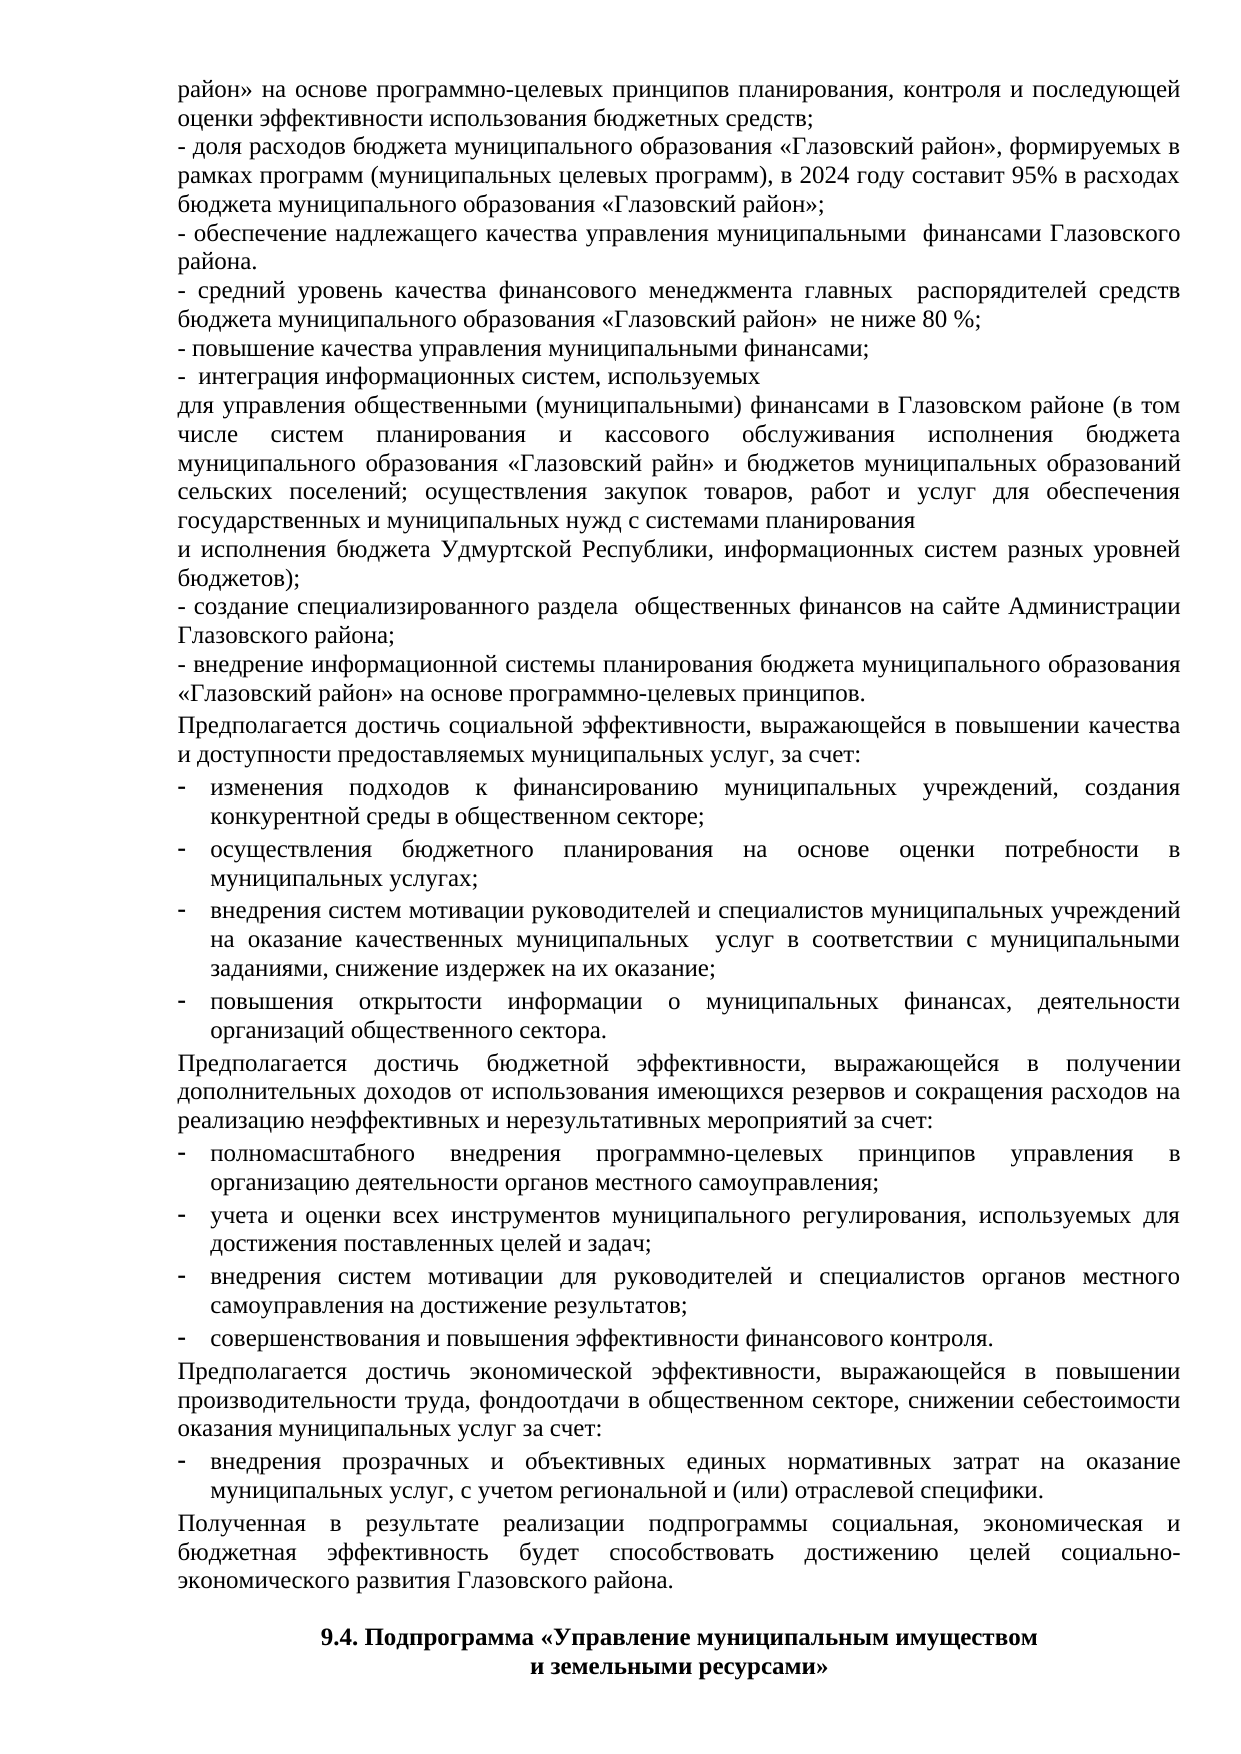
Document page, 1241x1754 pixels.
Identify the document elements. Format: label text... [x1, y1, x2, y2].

text и исполнения бюджета Удмуртской Республики, информационных систем разных уровней бюджетов); [177, 534, 1181, 591]
text - доля расходов бюджета муниципального образования «Глазовский район», формируемых в рамках программ (муниципальных целевых программ), в 2024 году составит 95% в расходах бюджета муниципального образования «Глазовский район»; [177, 131, 1181, 218]
list внедрения систем мотивации для руководителей и специалистов органов местного самоуправления на достижение результатов; [177, 1261, 1181, 1319]
list полномасштабного внедрения программно-целевых принципов управления в организацию деятельности органов местного самоуправления; [177, 1138, 1181, 1196]
text - обеспечение надлежащего качества управления муниципальными финансами Глазовского района. [177, 218, 1181, 275]
list внедрения прозрачных и объективных единых нормативных затрат на оказание муниципальных услуг, с учетом региональной и (или) отраслевой специфики. [177, 1446, 1181, 1504]
text - средний уровень качества финансового менеджмента главных распорядителей средств бюджета муниципального образования «Глазовский район» не ниже 80 %; [177, 275, 1181, 333]
list внедрения систем мотивации руководителей и специалистов муниципальных учреждений на оказание качественных муниципальных услуг в соответствии с муниципальными заданиями, снижение издержек на их оказание; [177, 896, 1181, 982]
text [177, 74, 1181, 131]
text - интеграция информационных систем, используемых [177, 361, 1181, 390]
text для управления общественными (муниципальными) финансами в Глазовском районе (в том числе систем планирования и кассового обслуживания исполнения бюджета муниципального образования «Глазовский райн» и бюджетов муниципальных образований сельских поселений; осуществления закупок товаров, работ и услуг для обеспечения государственных и муниципальных нужд с системами планирования [177, 390, 1181, 534]
list учета и оценки всех инструментов муниципального регулирования, используемых для достижения поставленных целей и задач; [177, 1200, 1181, 1257]
list повышения открытости информации о муниципальных финансах, деятельности организаций общественного сектора. [177, 986, 1181, 1043]
list совершенствования и повышения эффективности финансового контроля. [177, 1323, 1181, 1352]
text Полученная в результате реализации подпрограммы социальная, экономическая и бюджетная эффективность будет способствовать достижению целей социально-экономического развития Глазовского района. [177, 1508, 1181, 1594]
list осуществления бюджетного планирования на основе оценки потребности в муниципальных услугах; [177, 834, 1181, 891]
text Предполагается достичь экономической эффективности, выражающейся в повышении производительности труда, фондоотдачи в общественном секторе, снижении себестоимости оказания муниципальных услуг за счет: [177, 1356, 1181, 1442]
text - повышение качества управления муниципальными финансами; [177, 333, 1181, 361]
list изменения подходов к финансированию муниципальных учреждений, создания конкурентной среды в общественном секторе; [177, 772, 1181, 830]
text - внедрение информационной системы планирования бюджета муниципального образования «Глазовский район» на основе программно-целевых принципов. [177, 649, 1181, 706]
text и земельными ресурсами» [177, 1651, 1181, 1680]
text - создание специализированного раздела общественных финансов на сайте Администрации Глазовского района; [177, 591, 1181, 649]
text Предполагается достичь социальной эффективности, выражающейся в повышении качества и доступности предоставляемых муниципальных услуг, за счет: [177, 711, 1181, 768]
text Предполагается достичь бюджетной эффективности, выражающейся в получении дополнительных доходов от использования имеющихся резервов и сокращения расходов на реализацию неэффективных и нерезультативных мероприятий за счет: [177, 1048, 1181, 1134]
text 9.4. Подпрограмма «Управление муниципальным имуществом [177, 1622, 1181, 1651]
